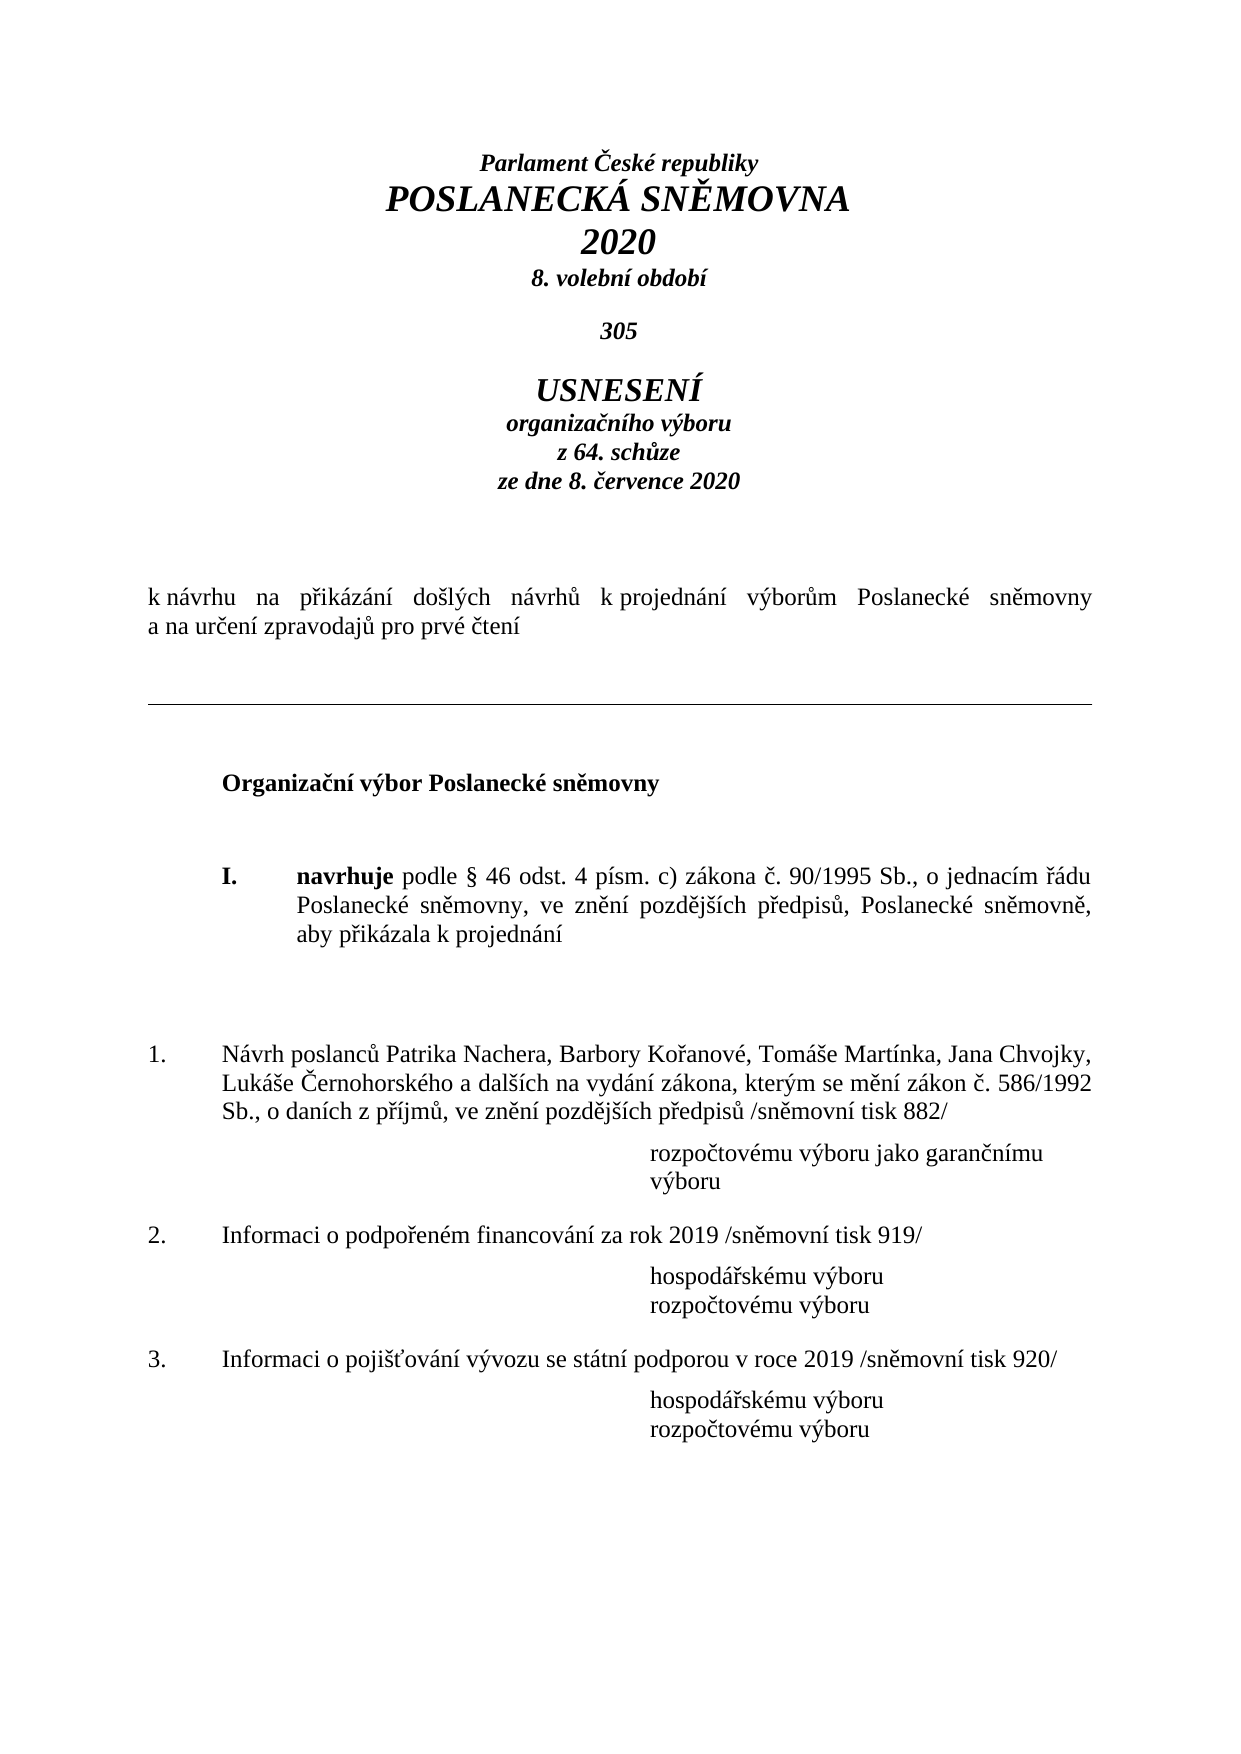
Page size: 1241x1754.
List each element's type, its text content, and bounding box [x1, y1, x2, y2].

text Organizační výbor Poslanecké sněmovny [148, 768, 1092, 797]
text z 64. schůze [148, 437, 1092, 466]
text hospodářskému výboru [650, 1261, 1092, 1290]
text rozpočtovému výboru jako garančnímu výboru [650, 1138, 1092, 1195]
text 8. volební období [148, 263, 1092, 291]
list Informaci o pojišťování vývozu se státní podporou v roce 2019 /sněmovní tisk 920/ [148, 1344, 1092, 1373]
text POSLANECKÁ SNĚMOVNA [148, 176, 1092, 219]
text 2020 [148, 219, 1092, 263]
list Informaci o podpořeném financování za rok 2019 /sněmovní tisk 919/ [148, 1220, 1092, 1249]
text 305 [148, 316, 1092, 345]
text ze dne 8. července 2020 [148, 466, 1092, 495]
list navrhuje podle § 46 odst. 4 písm. c) zákona č. 90/1995 Sb., o jednacím řádu Poslanecké sněmovny, ve znění pozdějších předpisů, Poslanecké sněmovně, aby přikázala k projednání [221, 861, 1092, 948]
text rozpočtovému výboru [650, 1290, 1092, 1319]
text hospodářskému výboru [650, 1385, 1092, 1414]
list Návrh poslanců Patrika Nachera, Barbory Kořanové, Tomáše Martínka, Jana Chvojky, Lukáše Černohorského a dalších na vydání zákona, kterým se mění zákon č. 586/1992 Sb., o daních z příjmů, ve znění pozdějších předpisů /sněmovní tisk 882/ [148, 1039, 1092, 1125]
text Parlament České republiky [148, 148, 1092, 176]
text rozpočtovému výboru [650, 1414, 1092, 1443]
text organizačního výboru [148, 408, 1092, 437]
text k návrhu na přikázání došlých návrhů k projednání výborům Poslanecké sněmovny a na určení zpravodajů pro prvé čtení [148, 582, 1092, 704]
text USNESENÍ [148, 370, 1092, 408]
